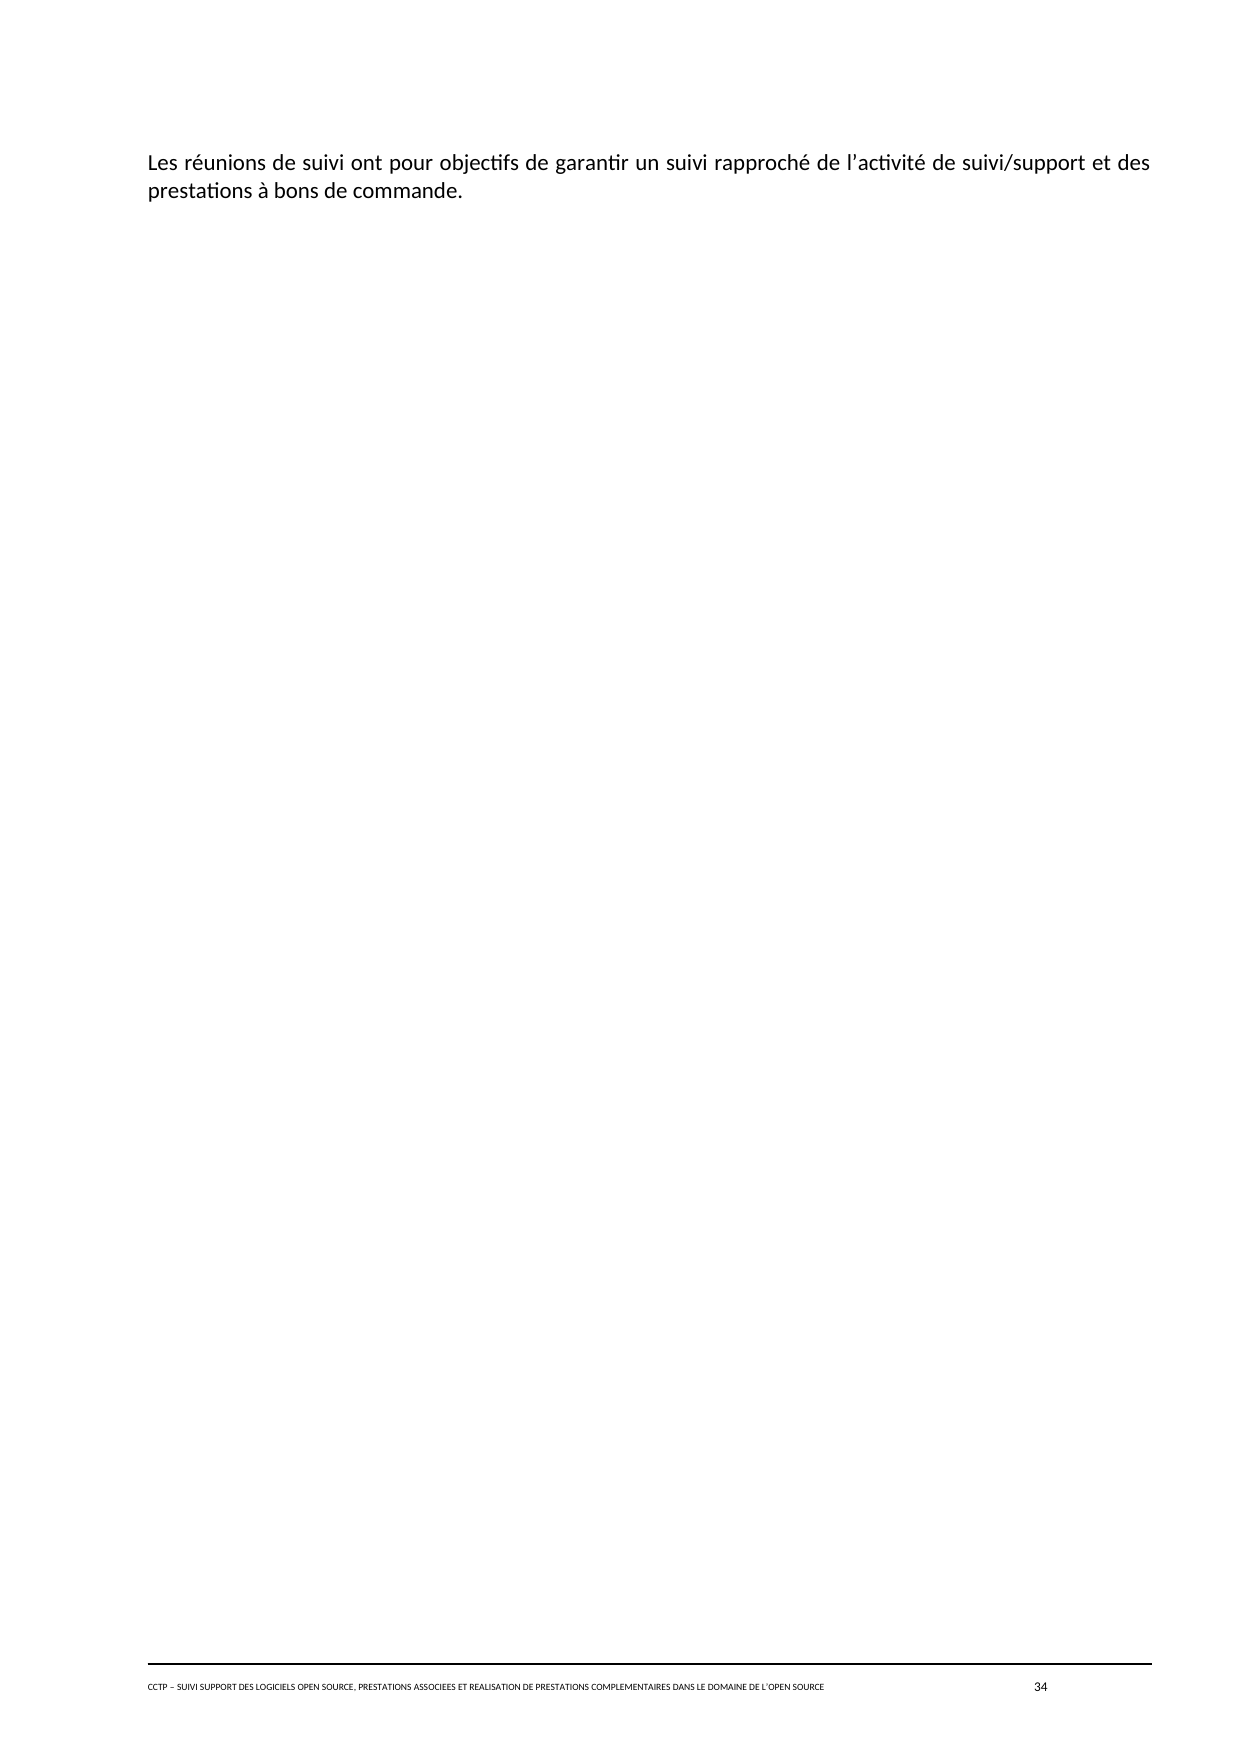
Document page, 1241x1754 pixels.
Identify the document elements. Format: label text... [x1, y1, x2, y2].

text Les réunions de suivi ont pour objectifs de garantir un suivi rapproché de l’activité de suivi/support et des prestations à bons de commande. [148, 148, 1152, 204]
